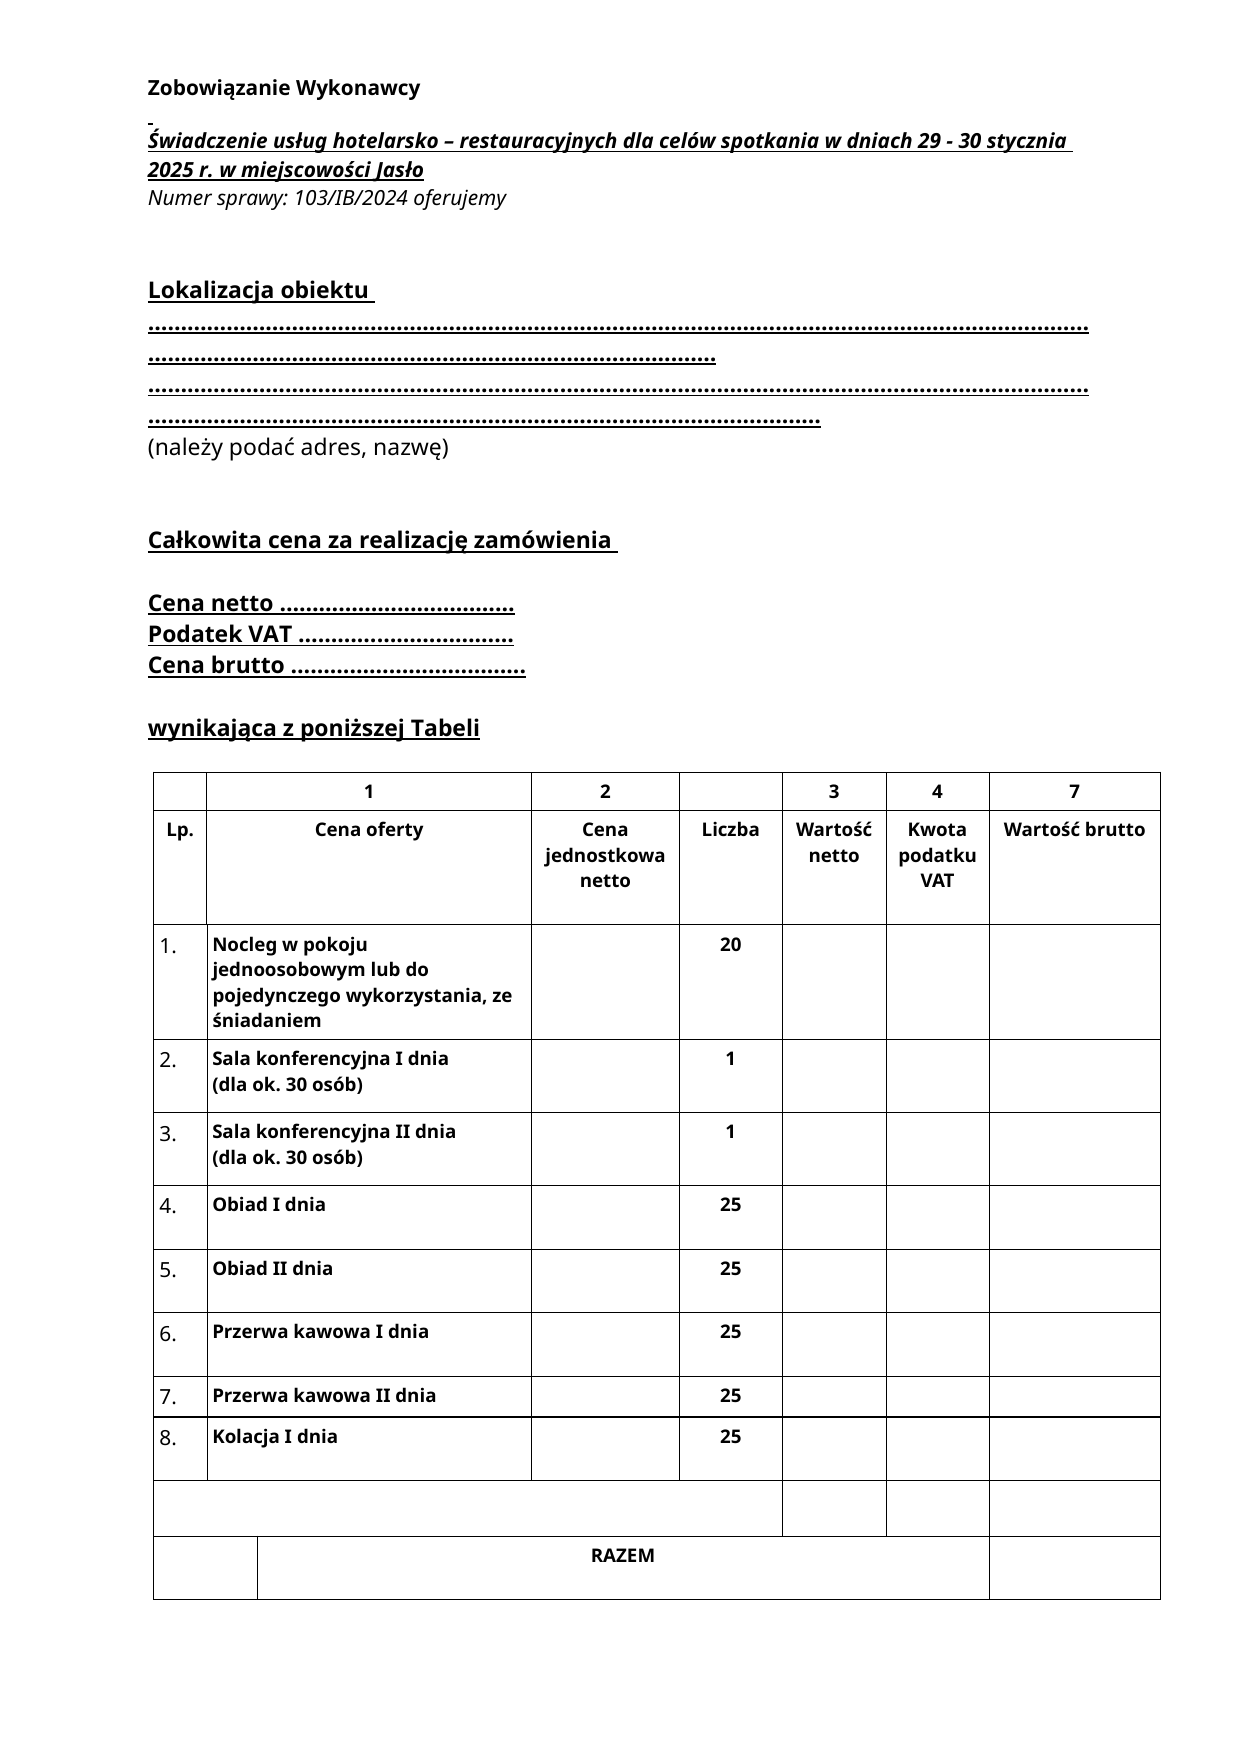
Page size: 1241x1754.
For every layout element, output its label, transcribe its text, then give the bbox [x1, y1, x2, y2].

text Podatek VAT …………………………… [148, 618, 1093, 649]
table_cell [990, 1040, 1160, 1112]
table_cell [990, 1377, 1160, 1416]
table_cell [990, 1537, 1160, 1599]
table_cell [990, 1313, 1160, 1376]
table_cell Kwota podatku VAT [887, 811, 989, 924]
table_cell 5. [154, 1250, 207, 1312]
table_cell [783, 1113, 886, 1185]
table_cell [990, 1250, 1160, 1312]
table_cell [887, 1418, 989, 1480]
table_header 4 [887, 773, 989, 810]
table_cell [783, 1481, 886, 1536]
table_cell 20 [680, 925, 782, 1039]
table_cell 25 [680, 1313, 782, 1376]
table_cell 2. [154, 1040, 207, 1112]
table_cell [990, 1113, 1160, 1185]
text Świadczenie usług hotelarsko – restauracyjnych dla celów spotkania w dniach 29 - 30 stycznia 2025 r. w miejscowości Jasło [148, 127, 1093, 183]
table_cell [154, 1537, 257, 1599]
text Cena netto ……………………………… [148, 587, 1093, 618]
text Lokalizacja obiektu ……………………………………………………………………………………………………………………………………………………………………………………………………...…… [148, 274, 1093, 368]
table_cell [887, 1186, 989, 1248]
table_cell [990, 925, 1160, 1039]
table_cell [887, 1040, 989, 1112]
table_cell [532, 1186, 679, 1248]
table_cell [532, 1113, 679, 1185]
table_cell 1 [680, 1113, 782, 1185]
table_cell [887, 1377, 989, 1416]
table_cell [990, 1418, 1160, 1480]
table_cell [783, 1250, 886, 1312]
text wynikająca z poniższej Tabeli [148, 712, 1093, 743]
table_cell [154, 1481, 782, 1536]
text Całkowita cena za realizację zamówienia [148, 524, 1093, 556]
table_cell Kolacja I dnia [208, 1418, 531, 1480]
table_cell Lp. [154, 811, 206, 924]
table_cell Przerwa kawowa I dnia [208, 1313, 531, 1376]
table_header 2 [532, 773, 679, 810]
table_cell Nocleg w pokoju jednoosobowym lub do pojedynczego wykorzystania, ze śniadaniem [208, 925, 531, 1039]
table_cell Cena jednostkowa netto [532, 811, 679, 924]
table_cell 4. [154, 1186, 207, 1248]
table_cell [532, 1040, 679, 1112]
table_cell Sala konferencyjna I dnia (dla ok. 30 osób) [208, 1040, 531, 1112]
table_cell 8. [154, 1418, 207, 1480]
table_cell RAZEM [258, 1537, 989, 1599]
table_cell [783, 1418, 886, 1480]
text ……………………………………………………………………………………………………………………………………………………………………………………………………...……….………… [148, 368, 1093, 431]
table_cell [887, 925, 989, 1039]
table_cell [532, 1250, 679, 1312]
table_header 1 [207, 773, 531, 810]
table_cell [887, 1313, 989, 1376]
table_cell [783, 925, 886, 1039]
table_header 7 [990, 773, 1160, 810]
table_cell Cena oferty [207, 811, 531, 924]
table_cell 25 [680, 1377, 782, 1416]
table_cell [990, 1481, 1160, 1536]
table_cell 6. [154, 1313, 207, 1376]
table_cell 7. [154, 1377, 207, 1416]
table_cell Przerwa kawowa II dnia [208, 1377, 531, 1416]
table_cell 1. [154, 925, 207, 1039]
table_cell [532, 1313, 679, 1376]
table_cell [783, 1313, 886, 1376]
table_header [154, 773, 206, 810]
table_cell 25 [680, 1186, 782, 1248]
table_cell [783, 1377, 886, 1416]
table_cell [783, 1186, 886, 1248]
table_cell [783, 1040, 886, 1112]
table_cell 25 [680, 1418, 782, 1480]
table_header 3 [783, 773, 886, 810]
table_cell Wartość netto [783, 811, 886, 924]
table_cell 3. [154, 1113, 207, 1185]
table_cell [532, 1377, 679, 1416]
text Zobowiązanie Wykonawcy [148, 73, 1093, 101]
table_header [680, 773, 782, 810]
table_cell [887, 1481, 989, 1536]
table_cell Obiad II dnia [208, 1250, 531, 1312]
table_cell Sala konferencyjna II dnia (dla ok. 30 osób) [208, 1113, 531, 1185]
table_cell 25 [680, 1250, 782, 1312]
text (należy podać adres, nazwę) [148, 431, 1093, 462]
table_cell [532, 1418, 679, 1480]
table_cell Wartość brutto [990, 811, 1160, 924]
table_cell 1 [680, 1040, 782, 1112]
table_cell [532, 925, 679, 1039]
table_cell [990, 1186, 1160, 1248]
table_cell [887, 1250, 989, 1312]
table_cell Obiad I dnia [208, 1186, 531, 1248]
text Numer sprawy: 103/IB/2024 oferujemy [148, 183, 1093, 212]
table_cell Liczba [680, 811, 782, 924]
text Cena brutto ……………………………... [148, 649, 1093, 681]
table_cell [887, 1113, 989, 1185]
